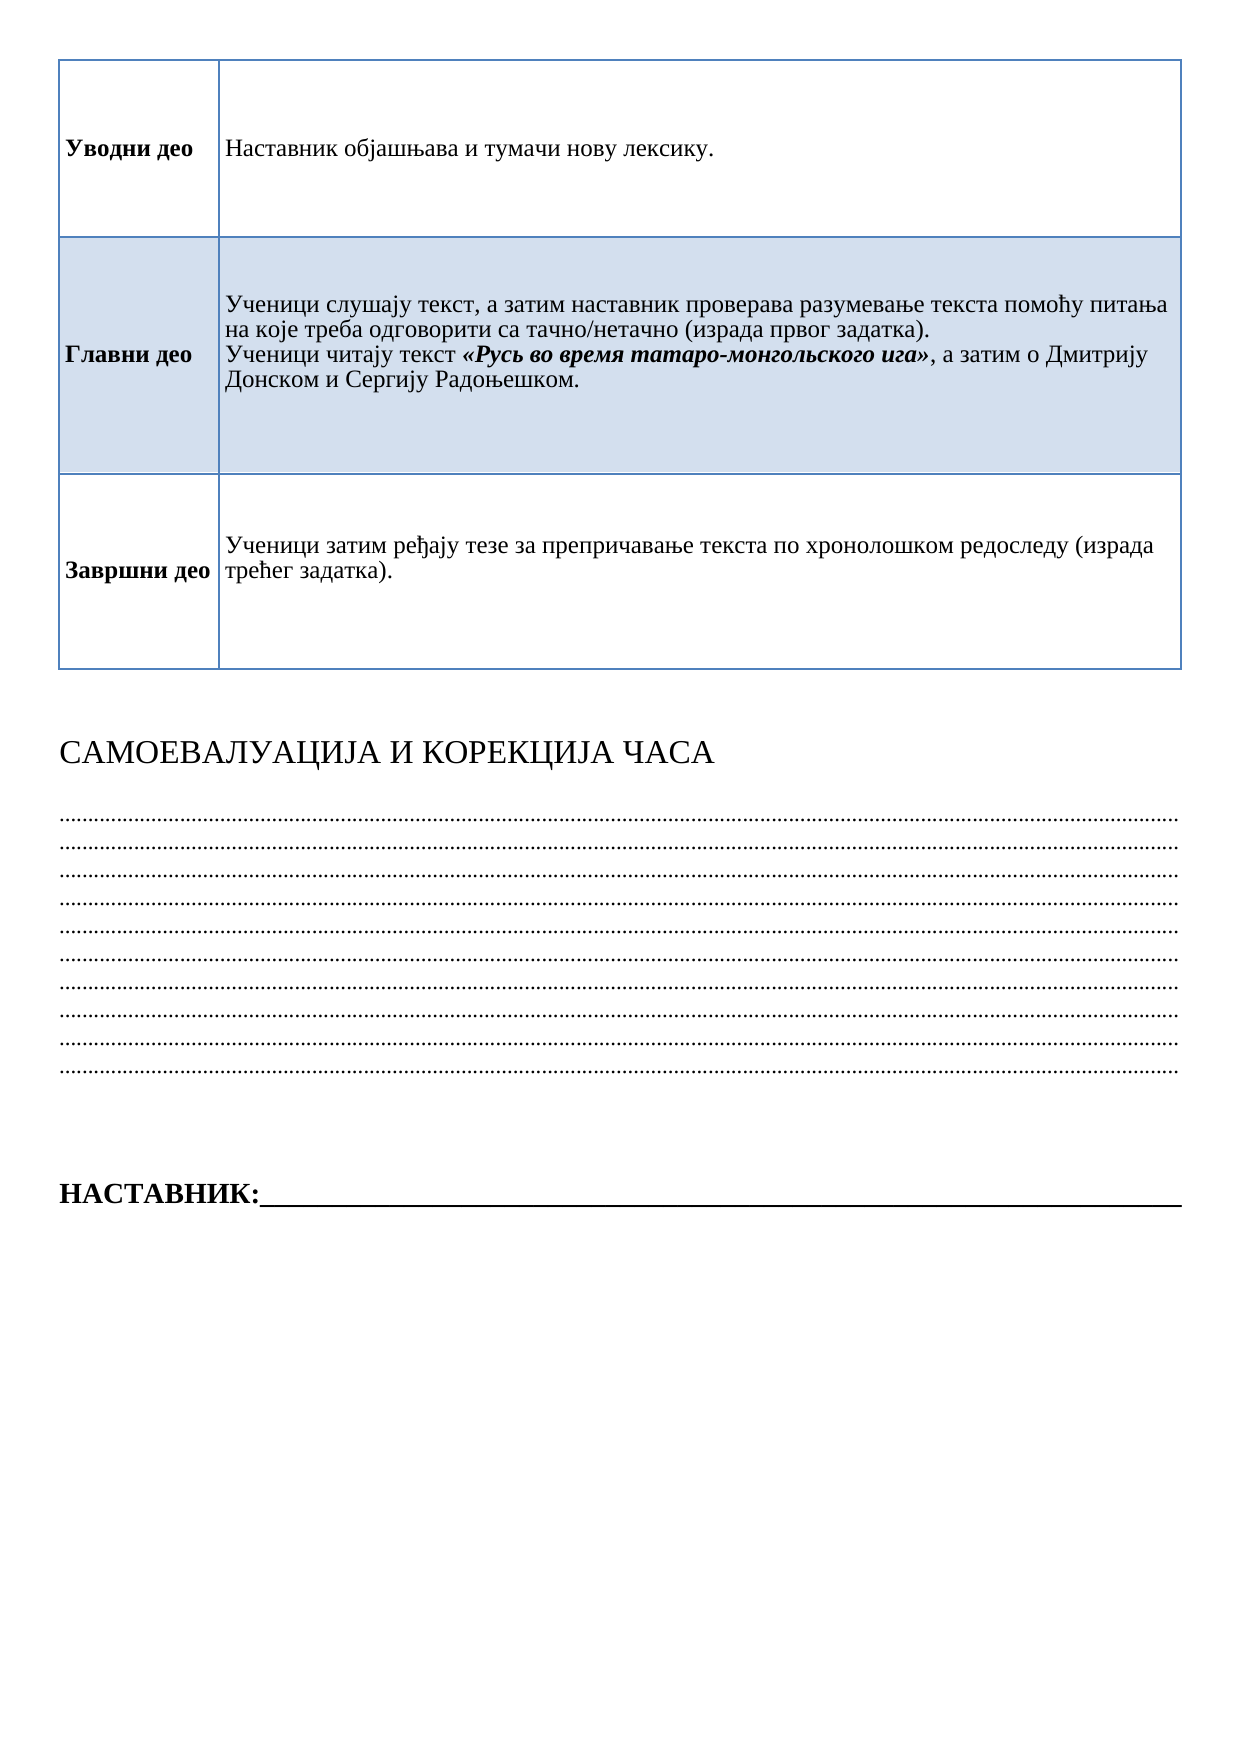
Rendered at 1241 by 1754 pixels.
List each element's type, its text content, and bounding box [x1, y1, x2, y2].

table_cell Главни део [60, 238, 218, 472]
table_cell Завршни део [60, 475, 218, 667]
text САМОЕВАЛУАЦИЈА И КОРЕКЦИЈА ЧАСА [59, 732, 1181, 770]
table_cell Уводни део [60, 61, 218, 236]
table_cell Ученици слушају текст, а затим наставник проверава разумевање текста помоћу питања на које треба одговорити са тачно/нетачно (израда првог задатка). Ученици читају текст «Русь во время татаро-монгольского ига», а затим о Дмитрију Донском и Сергију Радоњешком. [220, 238, 1180, 472]
table_cell Ученици затим ређају тезе за препричавање текста по хронолошком редоследу (израда трећег задатка). [220, 475, 1180, 667]
table_cell Наставник објашњава и тумачи нову лексику. [220, 61, 1180, 236]
text НАСТАВНИК: [59, 1170, 1181, 1211]
